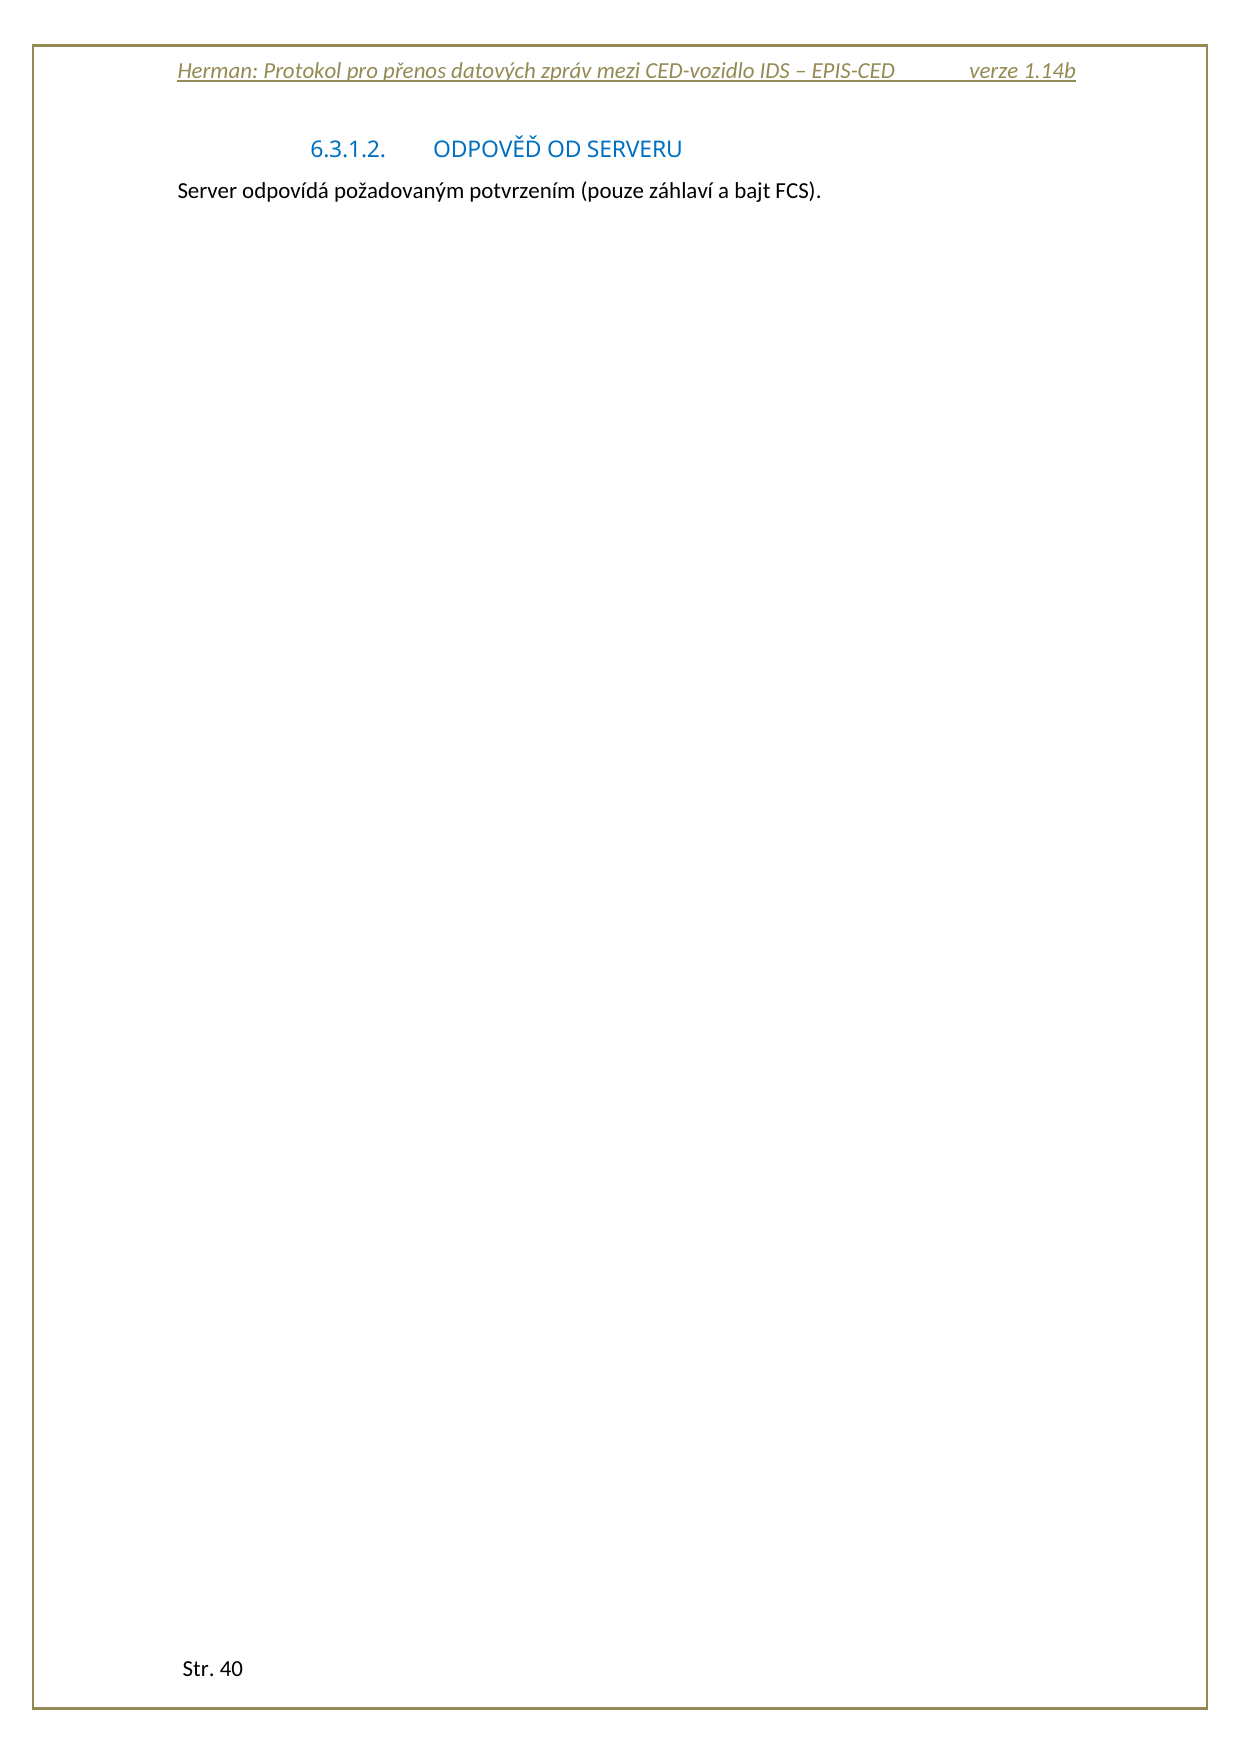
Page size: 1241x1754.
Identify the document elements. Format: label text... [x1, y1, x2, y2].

subtitle ODPOVĚĎ OD SERVERU [266, 133, 1107, 164]
text Server odpovídá požadovaným potvrzením (pouze záhlaví a bajt FCS). [133, 177, 1107, 205]
